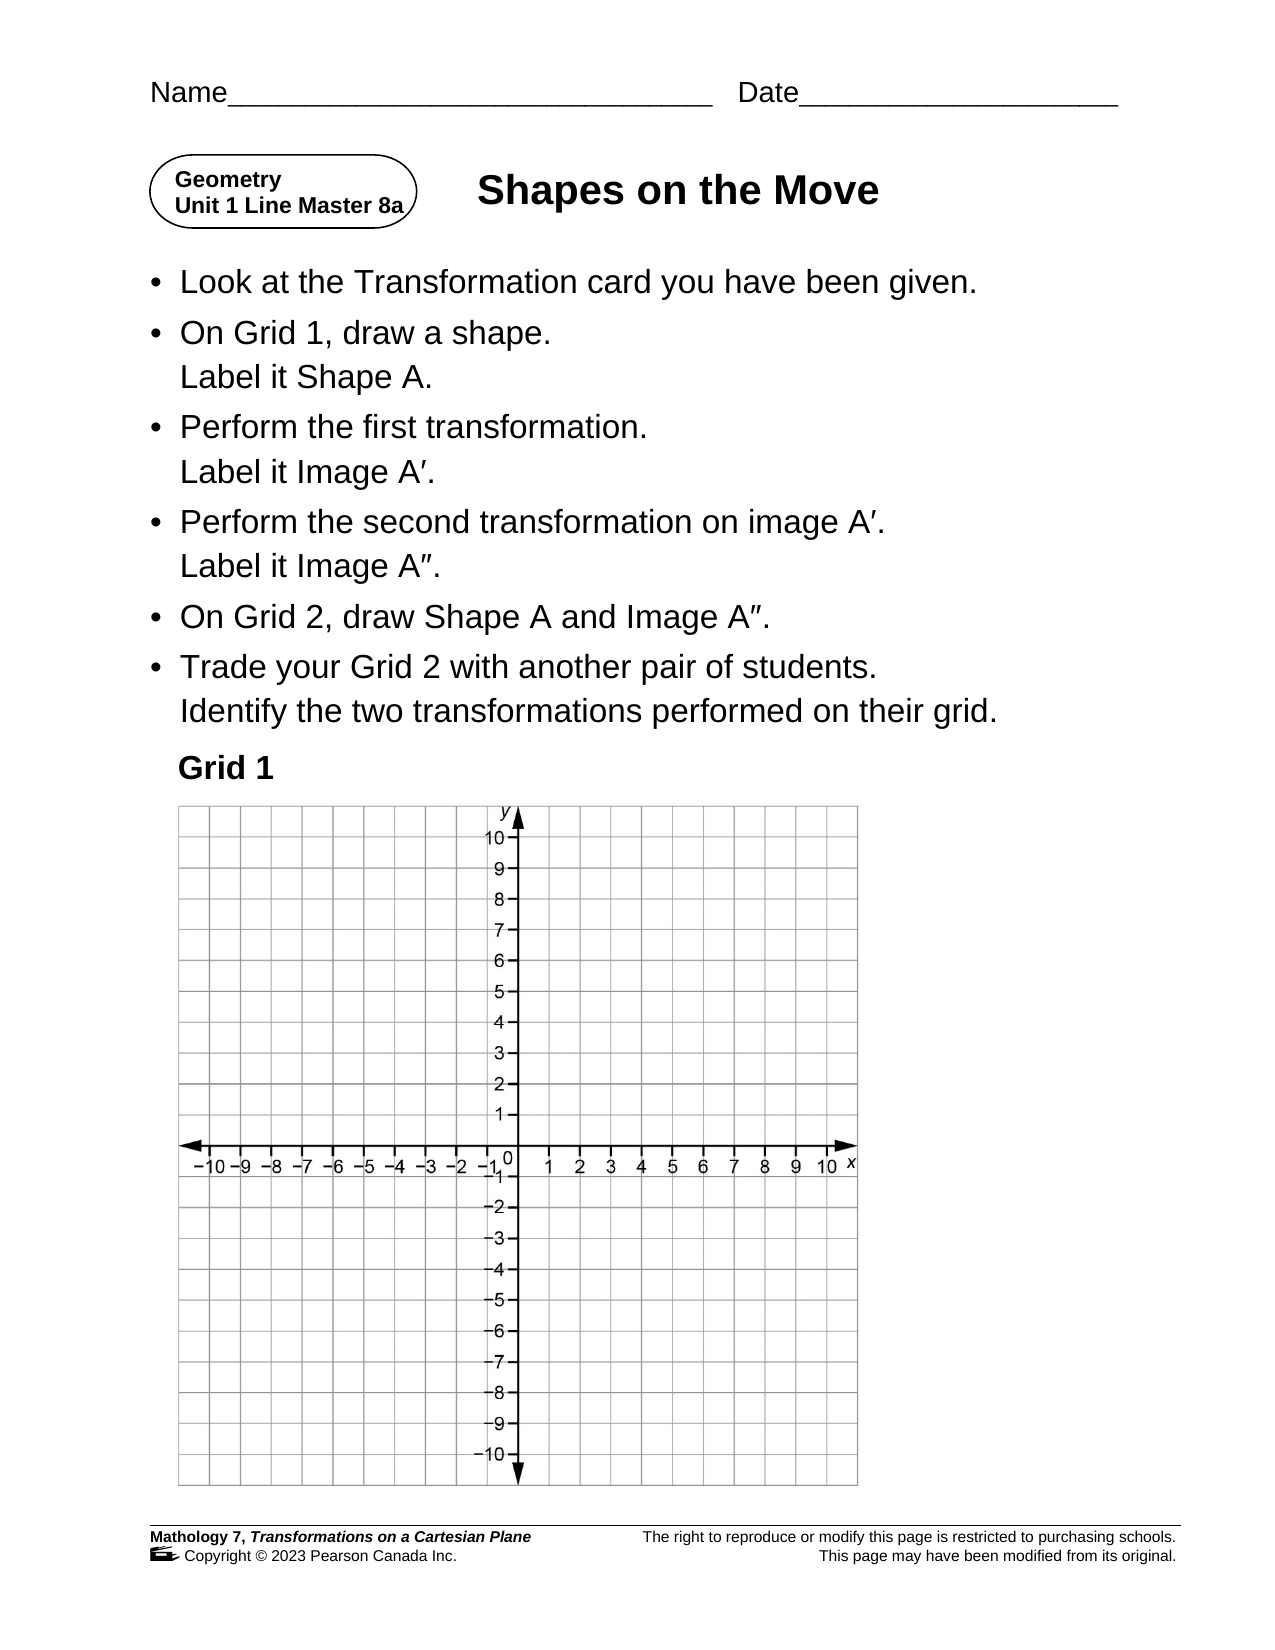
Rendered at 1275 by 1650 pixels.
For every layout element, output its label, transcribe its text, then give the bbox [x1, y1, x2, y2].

text • Look at the Transformation card you have been given. [150, 263, 1181, 301]
picture [170, 798, 865, 1493]
text • Trade your Grid 2 with another pair of students. Identify the two transformations performed on their grid. [150, 647, 1181, 730]
text • Perform the first transformation. Label it Image A′. [150, 408, 1181, 490]
text Grid 1 [150, 748, 1181, 786]
text • On Grid 2, draw Shape A and Image A″. [150, 597, 1181, 635]
text • Perform the second transformation on image A′. Label it Image A″. [150, 502, 1181, 585]
text • On Grid 1, draw a shape. Label it Shape A. [150, 313, 1181, 396]
picture [150, 1546, 180, 1561]
